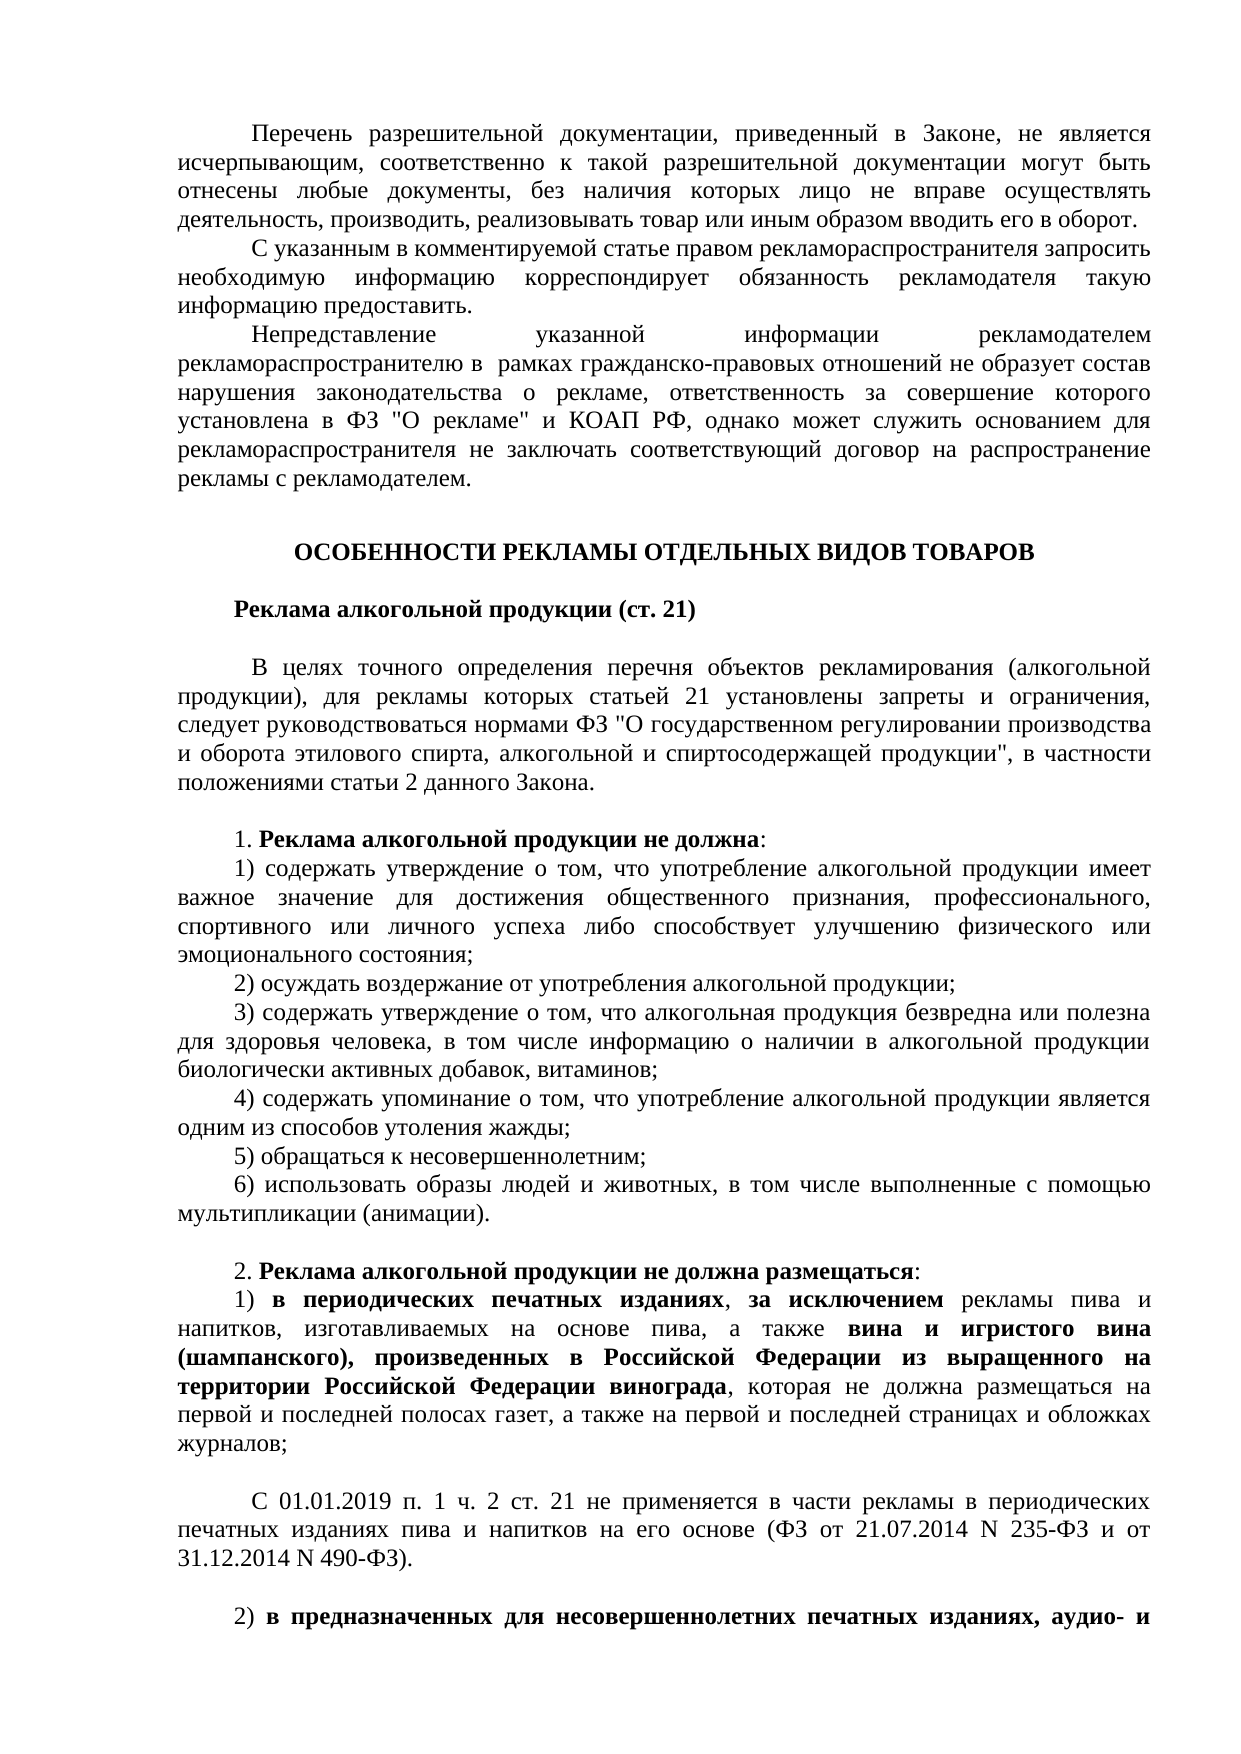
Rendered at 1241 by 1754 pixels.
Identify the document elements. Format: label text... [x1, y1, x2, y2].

text 5) обращаться к несовершеннолетним; [177, 1141, 1152, 1169]
text 4) содержать упоминание о том, что употребление алкогольной продукции является одним из способов утоления жажды; [177, 1083, 1152, 1141]
text 1) в периодических печатных изданиях, за исключением рекламы пива и напитков, изготавливаемых на основе пива, а также вина и игристого вина (шампанского), произведенных в Российской Федерации из выращенного на территории Российской Федерации винограда, которая не должна размещаться на первой и последней полосах газет, а также на первой и последней страницах и обложках журналов; [177, 1284, 1152, 1457]
text 3) содержать утверждение о том, что алкогольная продукция безвредна или полезна для здоровья человека, в том числе информацию о наличии в алкогольной продукции биологически активных добавок, витаминов; [177, 997, 1152, 1083]
text Перечень разрешительной документации, приведенный в Законе, не является исчерпывающим, соответственно к такой разрешительной документации могут быть отнесены любые документы, без наличия которых лицо не вправе осуществлять деятельность, производить, реализовывать товар или иным образом вводить его в оборот. [177, 118, 1152, 233]
text ОСОБЕННОСТИ РЕКЛАМЫ ОТДЕЛЬНЫХ ВИДОВ ТОВАРОВ [177, 537, 1152, 566]
text 1. Реклама алкогольной продукции не должна: [177, 824, 1152, 853]
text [177, 1601, 1152, 1629]
text 2) осуждать воздержание от употребления алкогольной продукции; [177, 968, 1152, 997]
text С 01.01.2019 п. 1 ч. 2 ст. 21 не применяется в части рекламы в периодических печатных изданиях пива и напитков на его основе (ФЗ от 21.07.2014 N 235-ФЗ и от 31.12.2014 N 490-ФЗ). [177, 1486, 1152, 1572]
text 6) использовать образы людей и животных, в том числе выполненные с помощью мультипликации (анимации). [177, 1169, 1152, 1227]
text 1) содержать утверждение о том, что употребление алкогольной продукции имеет важное значение для достижения общественного признания, профессионального, спортивного или личного успеха либо способствует улучшению физического или эмоционального состояния; [177, 853, 1152, 968]
text 2. Реклама алкогольной продукции не должна размещаться: [177, 1256, 1152, 1284]
text Реклама алкогольной продукции (ст. 21) [177, 594, 1152, 623]
text Непредставление указанной информации рекламодателем рекламораспространителю в рамках гражданско-правовых отношений не образует состав нарушения законодательства о рекламе, ответственность за совершение которого установлена в ФЗ "О рекламе" и КОАП РФ, однако может служить основанием для рекламораспространителя не заключать соответствующий договор на распространение рекламы с рекламодателем. [177, 319, 1152, 492]
text С указанным в комментируемой статье правом рекламораспространителя запросить необходимую информацию корреспондирует обязанность рекламодателя такую информацию предоставить. [177, 233, 1152, 319]
text В целях точного определения перечня объектов рекламирования (алкогольной продукции), для рекламы которых статьей 21 установлены запреты и ограничения, следует руководствоваться нормами ФЗ "О государственном регулировании производства и оборота этилового спирта, алкогольной и спиртосодержащей продукции", в частности положениями статьи 2 данного Закона. [177, 652, 1152, 796]
